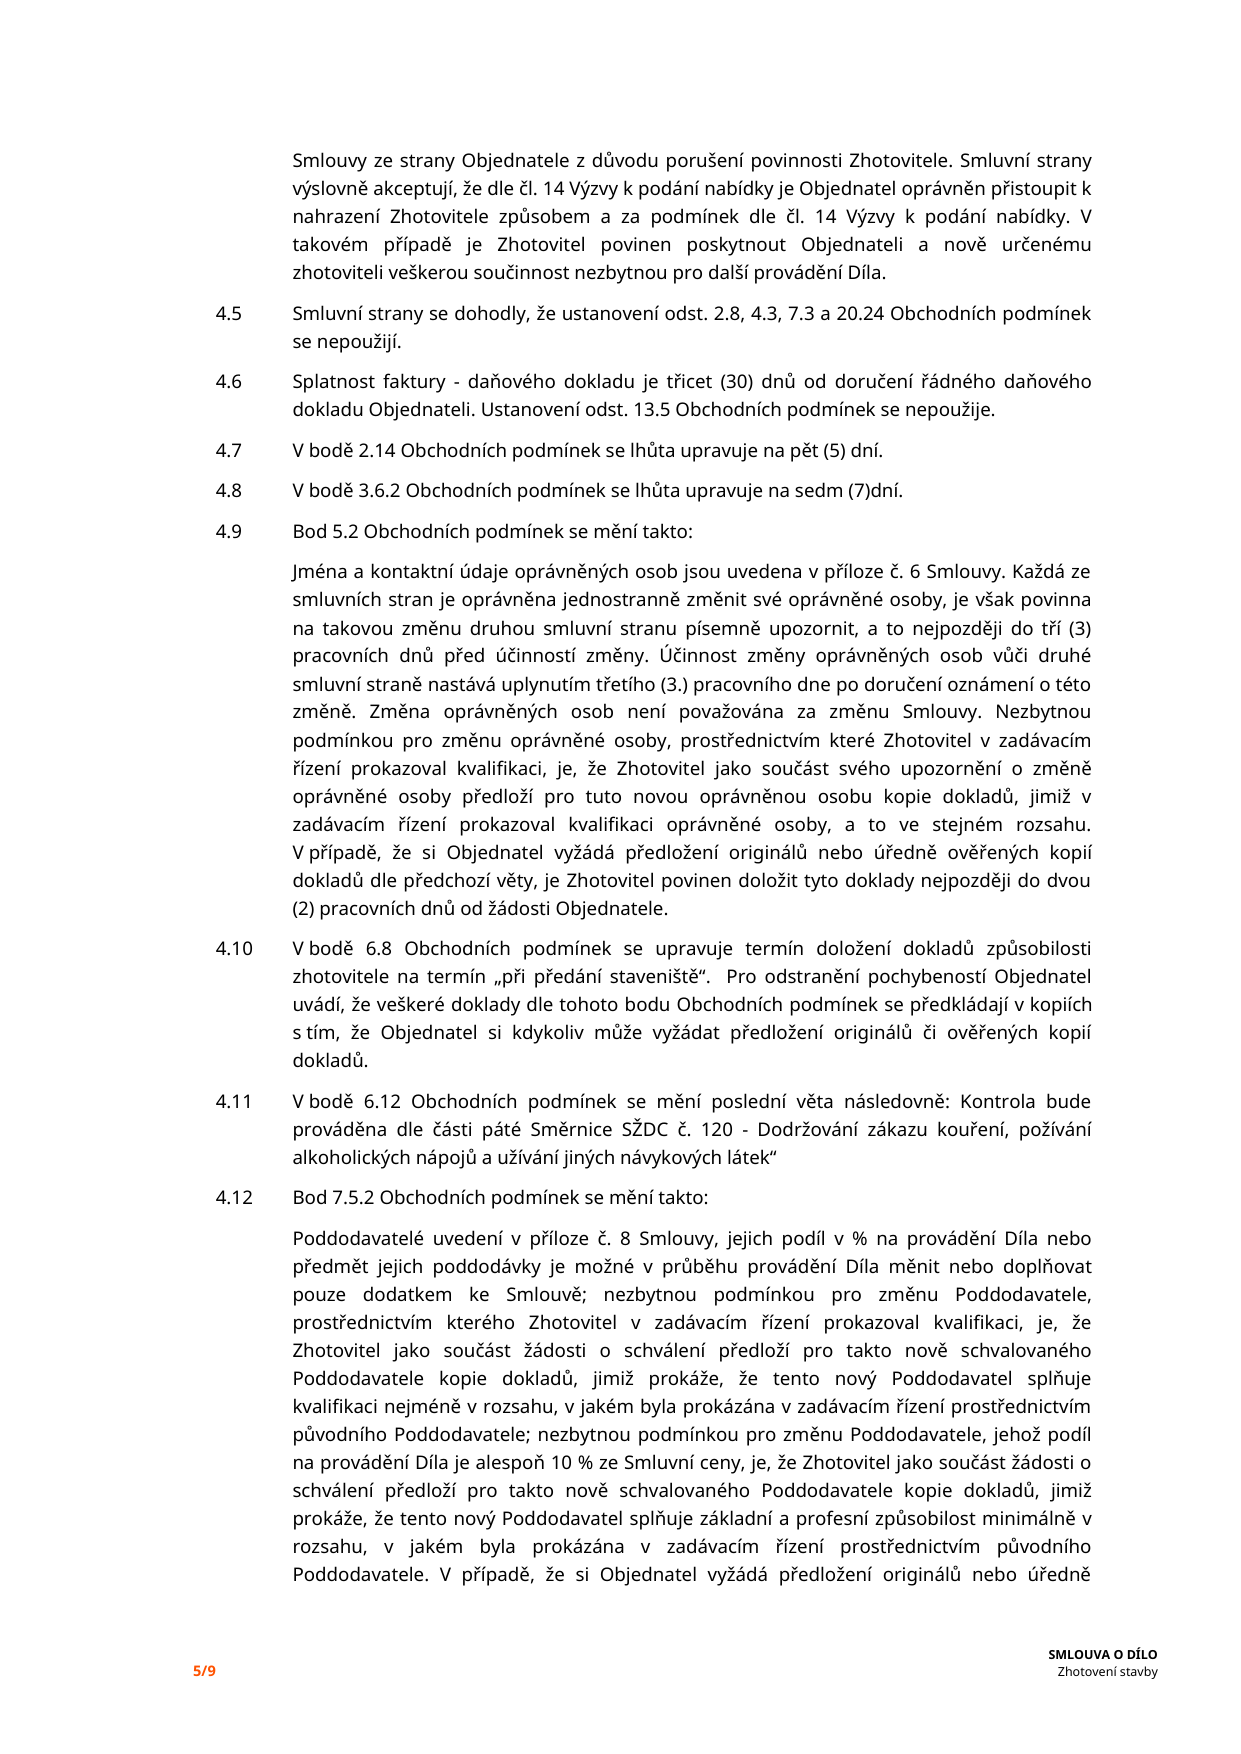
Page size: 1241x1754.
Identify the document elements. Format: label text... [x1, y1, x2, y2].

text V bodě 6.8 Obchodních podmínek se upravuje termín doložení dokladů způsobilosti zhotovitele na termín „při předání staveniště“. Pro odstranění pochybeností Objednatel uvádí, že veškeré doklady dle tohoto bodu Obchodních podmínek se předkládají v kopiích s tím, že Objednatel si kdykoliv může vyžádat předložení originálů či ověřených kopií dokladů. [216, 936, 1093, 1073]
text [216, 147, 1093, 285]
text V bodě 3.6.2 Obchodních podmínek se lhůta upravuje na sedm (7)dní. [216, 478, 1093, 503]
text V bodě 2.14 Obchodních podmínek se lhůta upravuje na pět (5) dní. [216, 437, 1093, 463]
text Bod 5.2 Obchodních podmínek se mění takto: [216, 518, 1093, 544]
text V bodě 6.12 Obchodních podmínek se mění poslední věta následovně: Kontrola bude prováděna dle části páté Směrnice SŽDC č. 120 - Dodržování zákazu kouření, požívání alkoholických nápojů a užívání jiných návykových látek“ [216, 1088, 1093, 1170]
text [292, 1225, 1093, 1587]
text Bod 7.5.2 Obchodních podmínek se mění takto: [216, 1185, 1093, 1210]
text Jména a kontaktní údaje oprávněných osob jsou uvedena v příloze č. 6 Smlouvy. Každá ze smluvních stran je oprávněna jednostranně změnit své oprávněné osoby, je však povinna na takovou změnu druhou smluvní stranu písemně upozornit, a to nejpozději do tří (3) pracovních dnů před účinností změny. Účinnost změny oprávněných osob vůči druhé smluvní straně nastává uplynutím třetího (3.) pracovního dne po doručení oznámení o této změně. Změna oprávněných osob není považována za změnu Smlouvy. Nezbytnou podmínkou pro změnu oprávněné osoby, prostřednictvím které Zhotovitel v zadávacím řízení prokazoval kvalifikaci, je, že Zhotovitel jako součást svého upozornění o změně oprávněné osoby předloží pro tuto novou oprávněnou osobu kopie dokladů, jimiž v zadávacím řízení prokazoval kvalifikaci oprávněné osoby, a to ve stejném rozsahu. V případě, že si Objednatel vyžádá předložení originálů nebo úředně ověřených kopií dokladů dle předchozí věty, je Zhotovitel povinen doložit tyto doklady nejpozději do dvou (2) pracovních dnů od žádosti Objednatele. [292, 559, 1093, 921]
text Splatnost faktury - daňového dokladu je třicet (30) dnů od doručení řádného daňového dokladu Objednateli. Ustanovení odst. 13.5 Obchodních podmínek se nepoužije. [216, 369, 1093, 422]
text Smluvní strany se dohodly, že ustanovení odst. 2.8, 4.3, 7.3 a 20.24 Obchodních podmínek se nepoužijí. [216, 300, 1093, 354]
